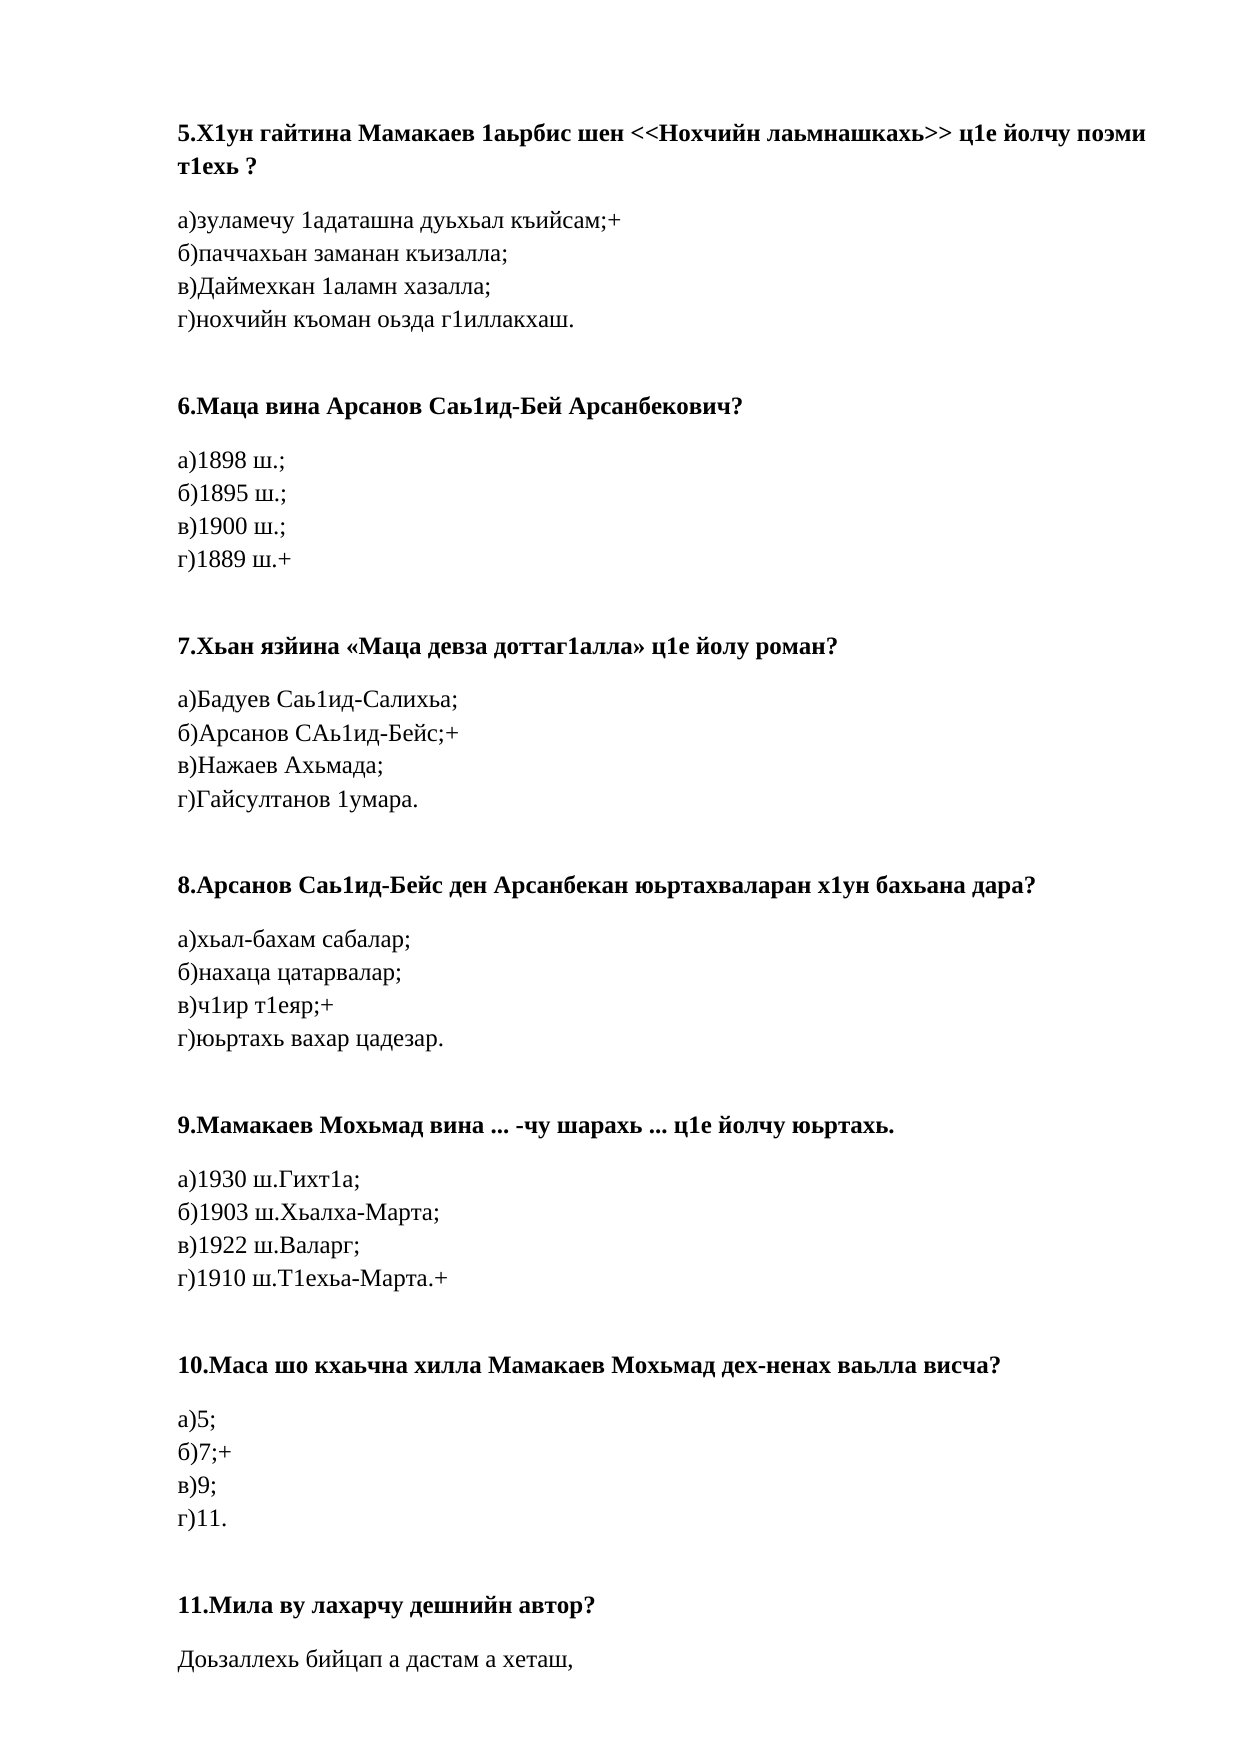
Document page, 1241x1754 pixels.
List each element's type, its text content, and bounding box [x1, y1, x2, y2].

text б)1903 ш.Хьалха-Марта; [177, 1197, 1152, 1226]
text а)зуламечу 1адаташна дуьхьал къийсам;+ [177, 205, 1152, 234]
text б)1895 ш.; [177, 478, 1152, 507]
text б)7;+ [177, 1437, 1152, 1466]
text в)ч1ир т1еяр;+ [177, 990, 1152, 1019]
text г)юьртахь вахар цадезар. [177, 1023, 1152, 1052]
text в)1922 ш.Валарг; [177, 1230, 1152, 1259]
text 10.Маса шо кхаьчна хилла Мамакаев Мохьмад дех-ненах ваьлла висча? [177, 1350, 1152, 1379]
text в)9; [177, 1470, 1152, 1499]
text 9.Мамакаев Мохьмад вина ... -чу шарахь ... ц1е йолчу юьртахь. [177, 1110, 1152, 1139]
text 6.Маца вина Арсанов Саь1ид-Бей Арсанбекович? [177, 391, 1152, 420]
text а)хьал-бахам сабалар; [177, 924, 1152, 953]
text г)11. [177, 1503, 1152, 1532]
text в)Даймехкан 1аламн хазалла; [177, 271, 1152, 300]
text а)1898 ш.; [177, 445, 1152, 473]
text 5.Х1ун гайтина Мамакаев 1аьрбис шен <<Нохчийн лаьмнашкахь>> ц1е йолчу поэми т1ехь ? [177, 118, 1152, 180]
text б)паччахьан заманан къизалла; [177, 238, 1152, 267]
text 8.Арсанов Саь1ид-Бейс ден Арсанбекан юьртахваларан х1ун бахьана дара? [177, 871, 1152, 899]
text г)1889 ш.+ [177, 544, 1152, 573]
text 11.Мила ву лахарчу дешнийн автор? [177, 1590, 1152, 1619]
text а)1930 ш.Гихт1а; [177, 1164, 1152, 1193]
text г)1910 ш.Т1ехьа-Марта.+ [177, 1263, 1152, 1292]
text г)нохчийн къоман оьзда г1иллакхаш. [177, 304, 1152, 333]
text а)Бадуев Саь1ид-Салихьа; [177, 684, 1152, 713]
text 7.Хьан язйина «Маца девза доттаг1алла» ц1е йолу роман? [177, 631, 1152, 659]
text в)Нажаев Ахьмада; [177, 751, 1152, 779]
text Доьзаллехь бийцап а дастам а хеташ, [177, 1644, 1152, 1672]
text б)нахаца цатарвалар; [177, 957, 1152, 986]
text в)1900 ш.; [177, 511, 1152, 539]
text б)Арсанов САь1ид-Бейс;+ [177, 718, 1152, 746]
text г)Гайсултанов 1умара. [177, 784, 1152, 812]
text а)5; [177, 1404, 1152, 1433]
